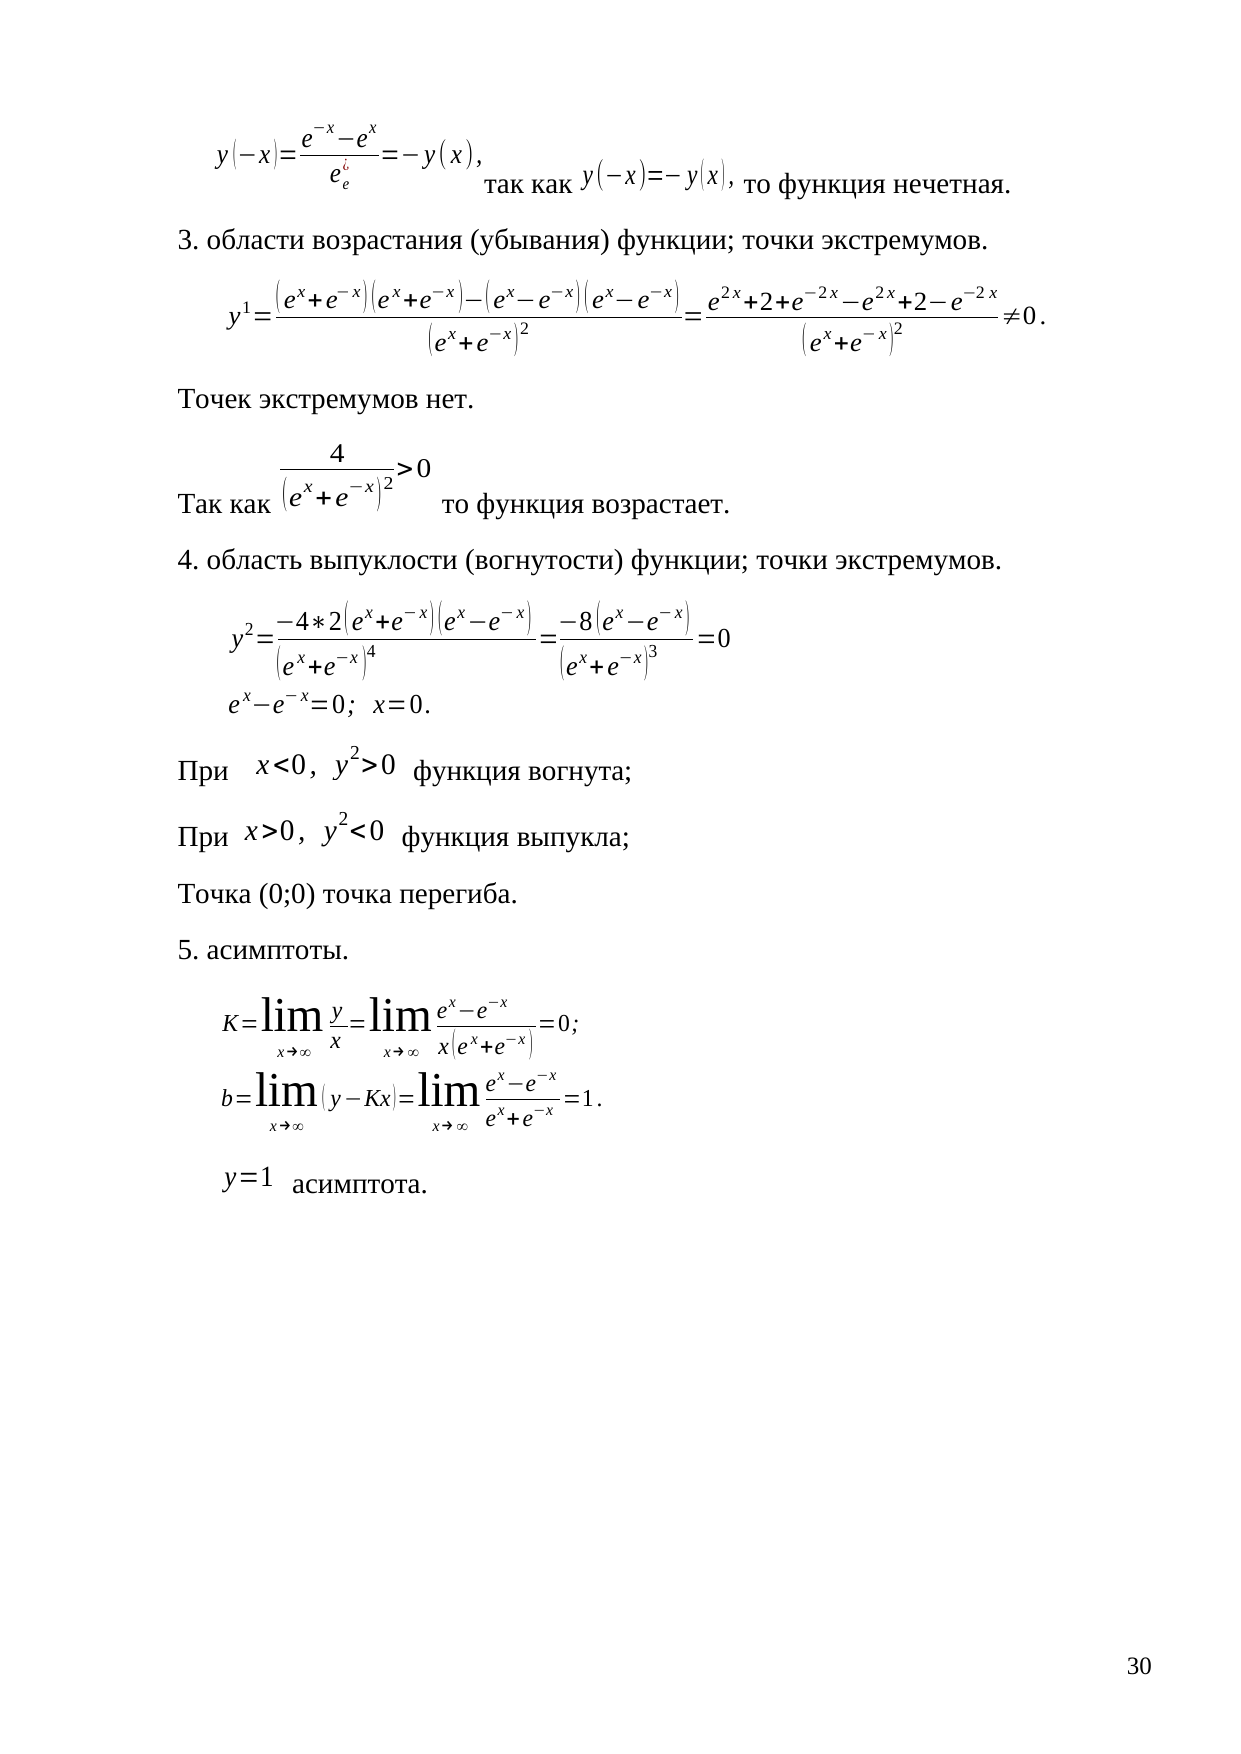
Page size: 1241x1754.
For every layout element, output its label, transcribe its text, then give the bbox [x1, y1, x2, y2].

text Точка (0;0) точка перегиба. [177, 876, 1152, 909]
text асимптота. [177, 1157, 1152, 1199]
text 4. область выпуклости (вогнутости) функции; точки экстремумов. [177, 542, 1152, 576]
text так как то функция нечетная. [177, 118, 1152, 199]
text 3. области возрастания (убывания) функции; точки экстремумов. [177, 222, 1152, 256]
text При функция выпукла; [177, 809, 1152, 853]
text При функция вогнута; [177, 742, 1152, 786]
text 5. асимптоты. [177, 932, 1152, 966]
text Точек экстремумов нет. [177, 382, 1152, 415]
text Так как то функция возрастает. [177, 438, 1152, 519]
